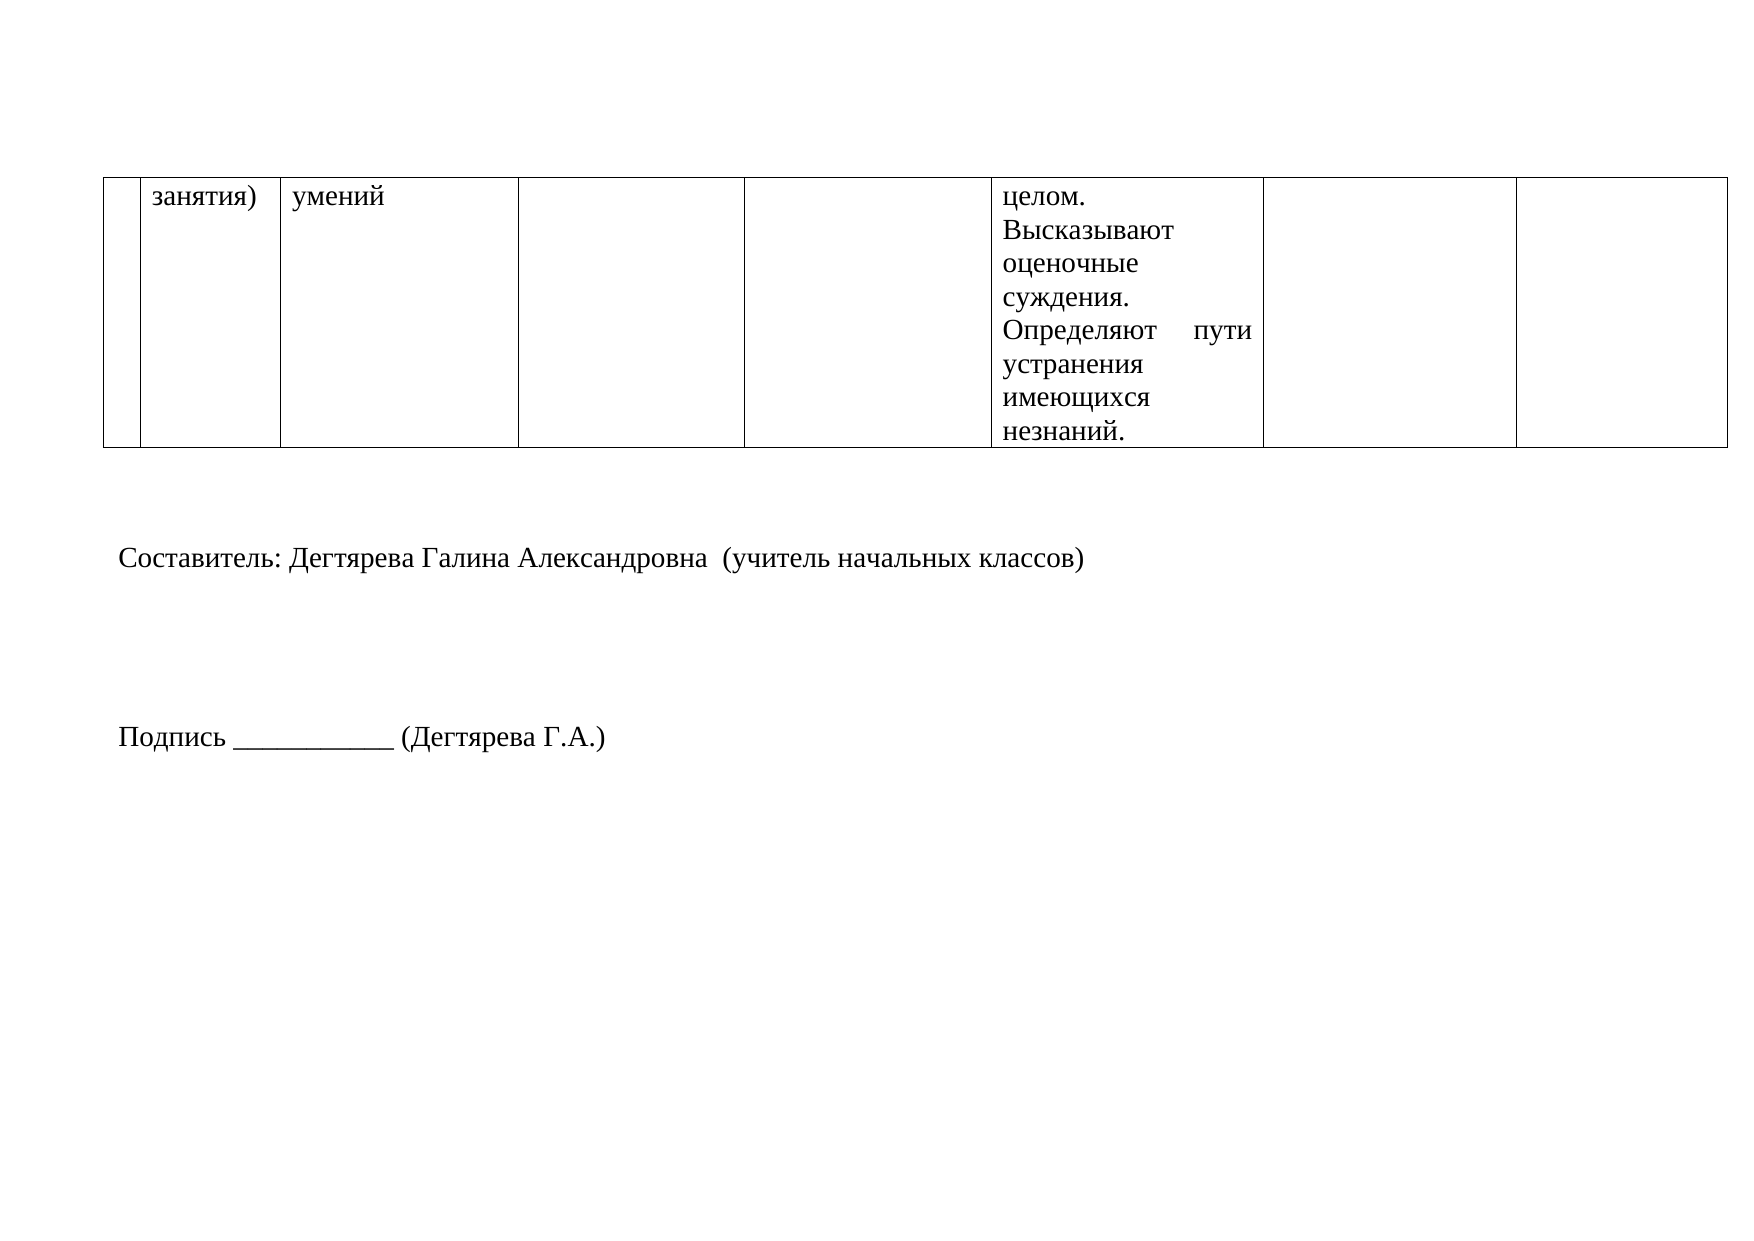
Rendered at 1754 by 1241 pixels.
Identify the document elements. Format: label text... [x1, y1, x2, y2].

text Составитель: Дегтярева Галина Александровна (учитель начальных классов) [118, 541, 1636, 574]
table_cell 8 [104, 178, 140, 447]
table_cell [745, 178, 991, 447]
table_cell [992, 178, 1263, 447]
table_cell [519, 178, 744, 447]
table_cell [281, 178, 518, 447]
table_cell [141, 178, 280, 447]
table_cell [1264, 178, 1516, 447]
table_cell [1517, 178, 1727, 447]
text Подпись ___________ (Дегтярева Г.А.) [118, 719, 1636, 752]
